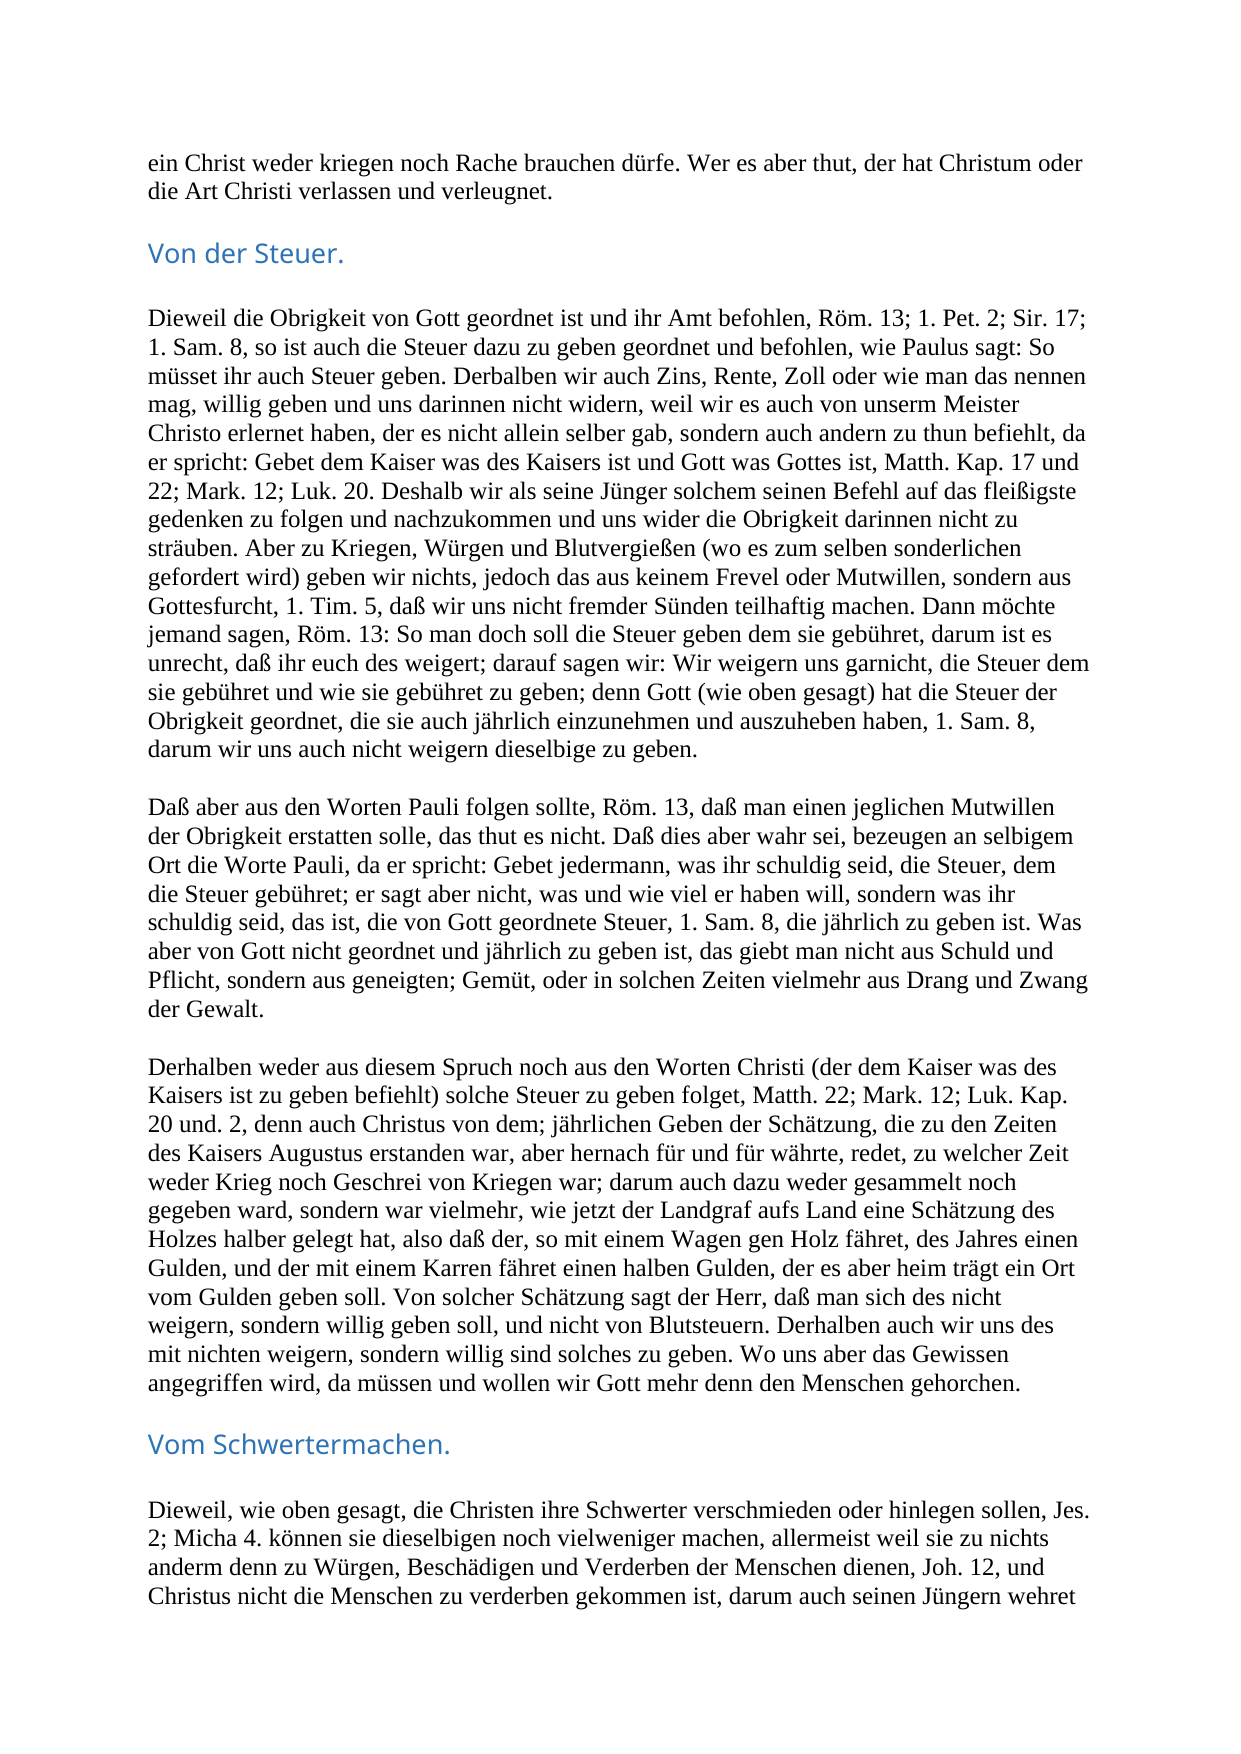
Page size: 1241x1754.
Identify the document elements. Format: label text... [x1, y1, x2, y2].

text Dieweil die Obrigkeit von Gott geordnet ist und ihr Amt befohlen, Röm. 13; 1. Pet. 2; Sir. 17; 1. Sam. 8, so ist auch die Steuer dazu zu geben geordnet und befohlen, wie Paulus sagt: So müsset ihr auch Steuer geben. Derbalben wir auch Zins, Rente, Zoll oder wie man das nennen mag, willig geben und uns darinnen nicht widern, weil wir es auch von unserm Meister Christo erlernet haben, der es nicht allein selber gab, sondern auch andern zu thun befiehlt, da er spricht: Gebet dem Kaiser was des Kaisers ist und Gott was Gottes ist, Matth. Kap. 17 und 22; Mark. 12; Luk. 20. Deshalb wir als seine Jünger solchem seinen Befehl auf das fleißigste gedenken zu folgen und nachzukommen und uns wider die Obrigkeit darinnen nicht zu sträuben. Aber zu Kriegen, Würgen und Blutvergießen (wo es zum selben sonderlichen gefordert wird) geben wir nichts, jedoch das aus keinem Frevel oder Mutwillen, sondern aus Gottesfurcht, 1. Tim. 5, daß wir uns nicht fremder Sünden teilhaftig machen. Dann möchte jemand sagen, Röm. 13: So man doch soll die Steuer geben dem sie gebühret, darum ist es unrecht, daß ihr euch des weigert; darauf sagen wir: Wir weigern uns garnicht, die Steuer dem sie gebühret und wie sie gebühret zu geben; denn Gott (wie oben gesagt) hat die Steuer der Obrigkeit geordnet, die sie auch jährlich einzunehmen und auszuheben haben, 1. Sam. 8, darum wir uns auch nicht weigern dieselbige zu geben. [148, 303, 1093, 763]
subtitle Vom Schwertermachen. [148, 1426, 1093, 1463]
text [148, 1495, 1093, 1610]
text Daß aber aus den Worten Pauli folgen sollte, Röm. 13, daß man einen jeglichen Mutwillen der Obrigkeit erstatten solle, das thut es nicht. Daß dies aber wahr sei, bezeugen an selbigem Ort die Worte Pauli, da er spricht: Gebet jedermann, was ihr schuldig seid, die Steuer, dem die Steuer gebühret; er sagt aber nicht, was und wie viel er haben will, sondern was ihr schuldig seid, das ist, die von Gott geordnete Steuer, 1. Sam. 8, die jährlich zu geben ist. Was aber von Gott nicht geordnet und jährlich zu geben ist, das giebt man nicht aus Schuld und Pflicht, sondern aus geneigten; Gemüt, oder in solchen Zeiten vielmehr aus Drang und Zwang der Gewalt. [148, 792, 1093, 1022]
subtitle Von der Steuer. [148, 234, 1093, 271]
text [148, 148, 1093, 205]
text Derhalben weder aus diesem Spruch noch aus den Worten Christi (der dem Kaiser was des Kaisers ist zu geben befiehlt) solche Steuer zu geben folget, Matth. 22; Mark. 12; Luk. Kap. 20 und. 2, denn auch Christus von dem; jährlichen Geben der Schätzung, die zu den Zeiten des Kaisers Augustus erstanden war, aber hernach für und für währte, redet, zu welcher Zeit weder Krieg noch Geschrei von Kriegen war; darum auch dazu weder gesammelt noch gegeben ward, sondern war vielmehr, wie jetzt der Landgraf aufs Land eine Schätzung des Holzes halber gelegt hat, also daß der, so mit einem Wagen gen Holz fähret, des Jahres einen Gulden, und der mit einem Karren fähret einen halben Gulden, der es aber heim trägt ein Ort vom Gulden geben soll. Von solcher Schätzung sagt der Herr, daß man sich des nicht weigern, sondern willig geben soll, und nicht von Blutsteuern. Derhalben auch wir uns des mit nichten weigern, sondern willig sind solches zu geben. Wo uns aber das Gewissen angegriffen wird, da müssen und wollen wir Gott mehr denn den Menschen gehorchen. [148, 1052, 1093, 1397]
